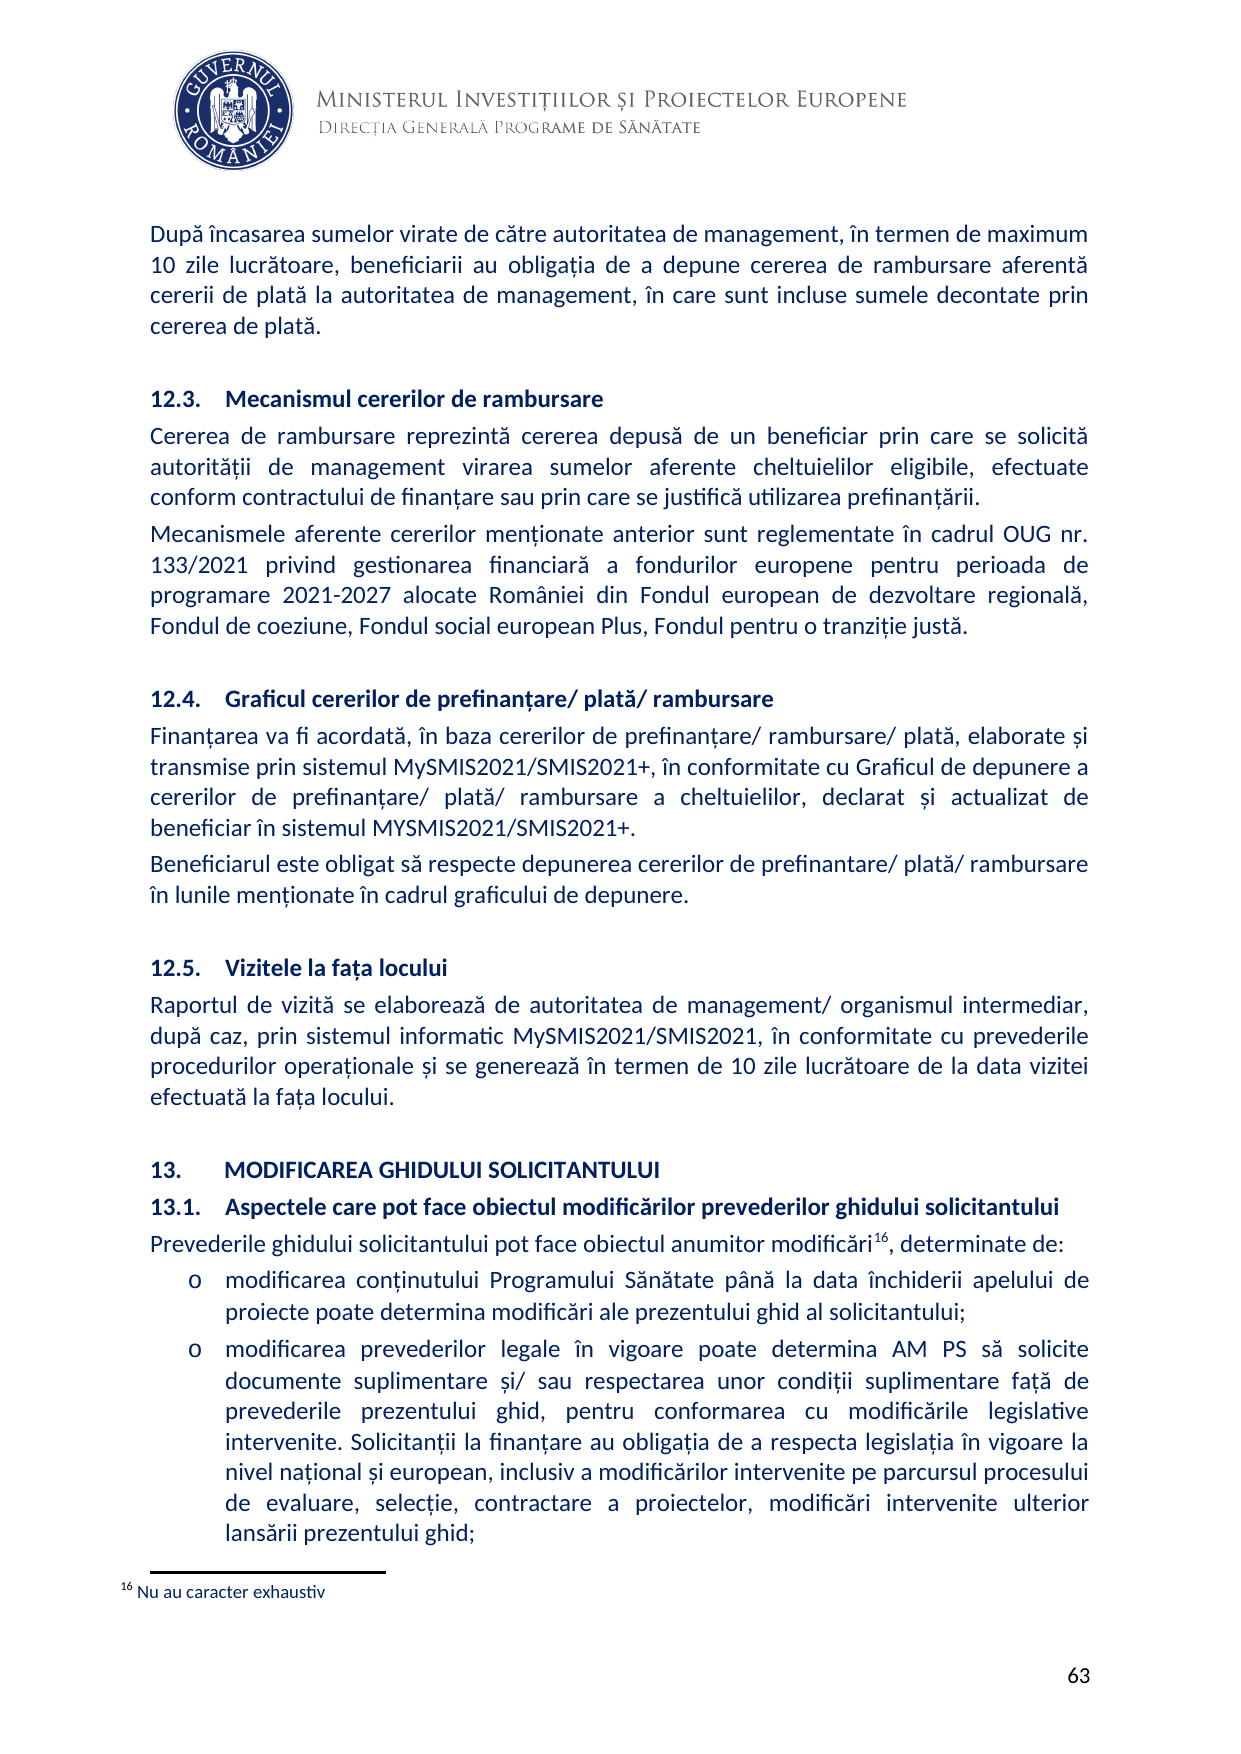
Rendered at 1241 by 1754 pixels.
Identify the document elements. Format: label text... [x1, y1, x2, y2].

text Finanțarea va fi acordată, în baza cererilor de prefinanțare/ rambursare/ plată, elaborate și transmise prin sistemul MySMIS2021/SMIS2021+, în conformitate cu Graficul de depunere a cererilor de prefinanțare/ plată/ rambursare a cheltuielilor, declarat și actualizat de beneficiar în sistemul MYSMIS2021/SMIS2021+. [150, 720, 1090, 842]
text Beneficiarul este obligat să respecte depunerea cererilor de prefinantare/ plată/ rambursare în lunile menționate în cadrul graficului de depunere. [150, 848, 1090, 909]
list MODIFICAREA GHIDULUI SOLICITANTULUI [150, 1154, 1090, 1185]
text Mecanismele aferente cererilor menționate anterior sunt reglementate în cadrul OUG nr. 133/2021 privind gestionarea financiară a fondurilor europene pentru perioada de programare 2021-2027 alocate României din Fondul european de dezvoltare regională, Fondul de coeziune, Fondul social european Plus, Fondul pentru o tranziție justă. [150, 518, 1090, 640]
text Cererea de rambursare reprezintă cererea depusă de un beneficiar prin care se solicită autorității de management virarea sumelor aferente cheltuielilor eligibile, efectuate conform contractului de finanțare sau prin care se justifică utilizarea prefinanţării. [150, 420, 1090, 512]
list Mecanismul cererilor de rambursare [150, 384, 1090, 414]
text Raportul de vizită se elaborează de autoritatea de management/ organismul intermediar, după caz, prin sistemul informatic MySMIS2021/SMIS2021, în conformitate cu prevederile procedurilor operaționale și se generează în termen de 10 zile lucrătoare de la data vizitei efectuată la fața locului. [150, 989, 1090, 1111]
picture [150, 29, 928, 191]
text Prevederile ghidului solicitantului pot face obiectul anumitor modificări, determinate de: [150, 1228, 1090, 1258]
list modificarea conținutului Programului Sănătate până la data închiderii apelului de proiecte poate determina modificări ale prezentului ghid al solicitantului; [187, 1265, 1090, 1327]
list Vizitele la fața locului [150, 952, 1090, 983]
text După încasarea sumelor virate de către autoritatea de management, în termen de maximum 10 zile lucrătoare, beneficiarii au obligația de a depune cererea de rambursare aferentă cererii de plată la autoritatea de management, în care sunt incluse sumele decontate prin cererea de plată. [150, 218, 1090, 341]
list Aspectele care pot face obiectul modificărilor prevederilor ghidului solicitantului [150, 1191, 1090, 1222]
list modificarea prevederilor legale în vigoare poate determina AM PS să solicite documente suplimentare și/ sau respectarea unor condiții suplimentare față de prevederile prezentului ghid, pentru conformarea cu modificările legislative intervenite. Solicitanții la finanțare au obligația de a respecta legislația în vigoare la nivel național și european, inclusiv a modificărilor intervenite pe parcursul procesului de evaluare, selecție, contractare a proiectelor, modificări intervenite ulterior lansării prezentului ghid; [187, 1333, 1090, 1548]
list Graficul cererilor de prefinanțare/ plată/ rambursare [150, 683, 1090, 714]
